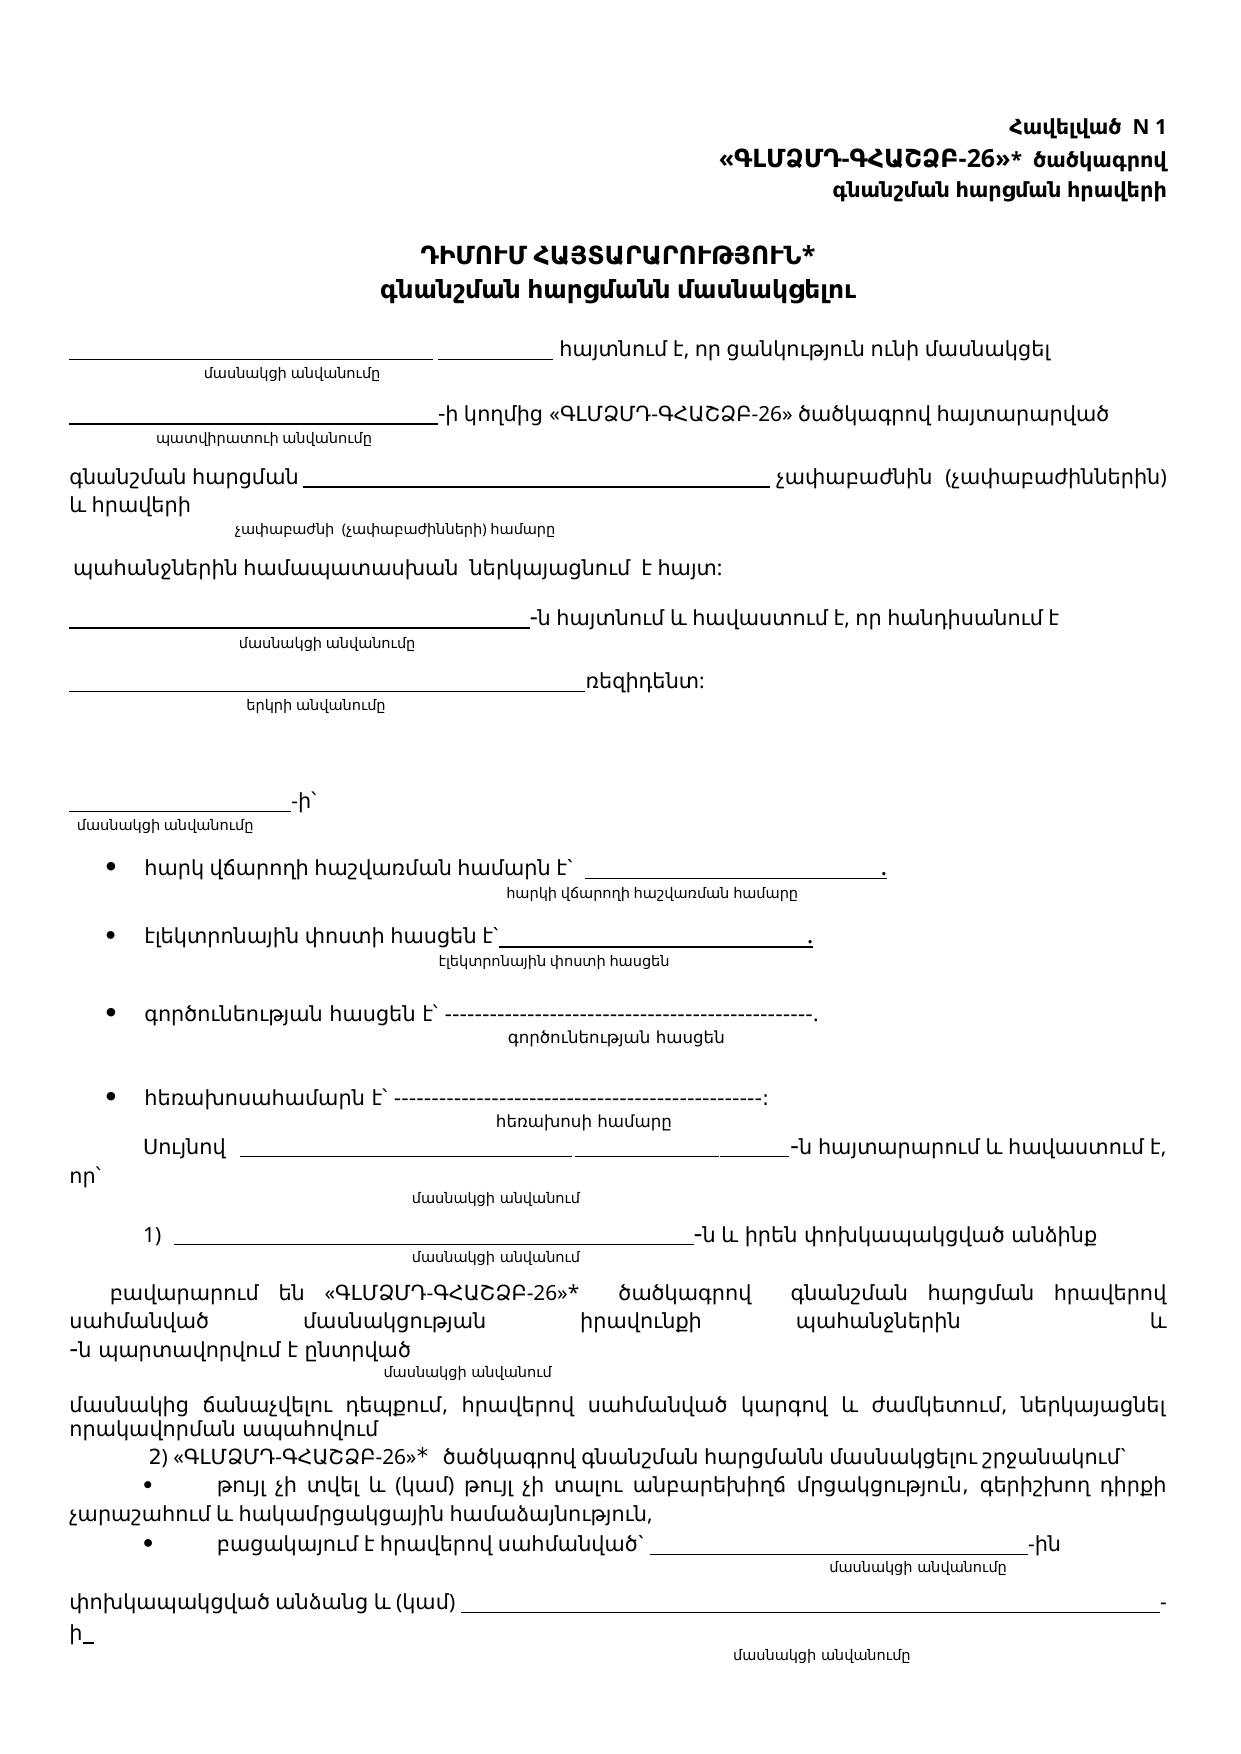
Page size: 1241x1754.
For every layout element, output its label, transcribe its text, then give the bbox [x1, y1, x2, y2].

text Հավելված N 1 [69, 112, 1167, 141]
text էլեկտրոնային փոստի հասցեն [69, 951, 1167, 985]
text գնանշման հարցման հրավերի [69, 175, 1167, 203]
list հարկ վճարողի հաշվառման համարն է` . [107, 849, 1167, 883]
list գործունեության հասցեն է՝ -------------------------------------------------. [107, 999, 1167, 1028]
list էլեկտրոնային փոստի հասցեն է` . [107, 917, 1167, 951]
text հայտնում է, որ ցանկություն ունի մասնակցել [69, 334, 1167, 363]
text «ԳԼՄՁՄԴ-ԳՀԱՇՁԲ-26»* ծածկագրով [69, 141, 1167, 175]
list հեռախոսահամարն է՝ -------------------------------------------------: [107, 1083, 1167, 1112]
text մասնակցի անվանումը [69, 363, 1167, 397]
text 2) «ԳԼՄՁՄԴ-ԳՀԱՇՁԲ-26»* ծածկագրով գնանշման հարցմանն մասնակցելու շրջանակում` [69, 1442, 1167, 1470]
text պահանջներին համապատասխան ներկայացնում է հայտ: [69, 553, 1167, 581]
text բավարարում են «ԳԼՄՁՄԴ-ԳՀԱՇՁԲ-26»* ծածկագրով գնանշման հարցման հրավերով սահմանված մասնակցության իրավունքի պահանջներին և -ն պարտավորվում է ընտրված [69, 1278, 1167, 1364]
list բացակայում է հրավերով սահմանված` -ին [69, 1527, 1167, 1558]
text մասնակցի անվանումը [69, 633, 1167, 667]
text հեռախոսի համարը [69, 1112, 1167, 1131]
text երկրի անվանումը [69, 695, 1167, 729]
text -ի՝ [69, 786, 1167, 815]
text 1) -ն և իրեն փոխկապակցված անձինք [69, 1219, 1167, 1249]
text Սույնով -ն հայտարարում և հավաստում է, որ՝ [69, 1131, 1167, 1190]
text -ն հայտնում և հավաստում է, որ հանդիսանում է [69, 598, 1167, 633]
text մասնակցի անվանում [69, 1249, 1167, 1278]
text մասնակցի անվանում [69, 1364, 1167, 1393]
text հարկի վճարողի հաշվառման համարը [69, 883, 1167, 917]
text մասնակցի անվանում [69, 1190, 1167, 1219]
text -ի կողմից «ԳԼՄՁՄԴ-ԳՀԱՇՁԲ-26» ծածկագրով հայտարարված [69, 397, 1167, 428]
text գնանշման հարցման չափաբաժնին (չափաբաժիններին) և հրավերի [69, 462, 1167, 519]
text պատվիրատուի անվանումը [69, 428, 1167, 462]
text գործունեության հասցեն [69, 1028, 1167, 1047]
text ԴԻՄՈՒՄ ՀԱՅՏԱՐԱՐՈՒԹՅՈՒՆ* [69, 237, 1167, 271]
list թույլ չի տվել և (կամ) թույլ չի տալու անբարեխիղճ մրցակցություն, գերիշխող դիրքի չարաշահում և հակամրցակցային համաձայնություն, [69, 1470, 1167, 1527]
text մասնակցի անվանումը [69, 1558, 1167, 1587]
text մասնակցի անվանումը [69, 1647, 1167, 1676]
text չափաբաժնի (չափաբաժինների) համարը [69, 519, 1167, 553]
text մասնակից ճանաչվելու դեպքում, հրավերով սահմանված կարգով և ժամկետում, ներկայացնել որակավորման ապահովում [69, 1393, 1167, 1442]
text փոխկապակցված անձանց և (կամ) -ի [69, 1587, 1167, 1647]
text ռեզիդենտ: [69, 667, 1167, 695]
subtitle գնանշման հարցմանն մասնակցելու [69, 271, 1167, 306]
text մասնակցի անվանումը [69, 815, 1167, 849]
